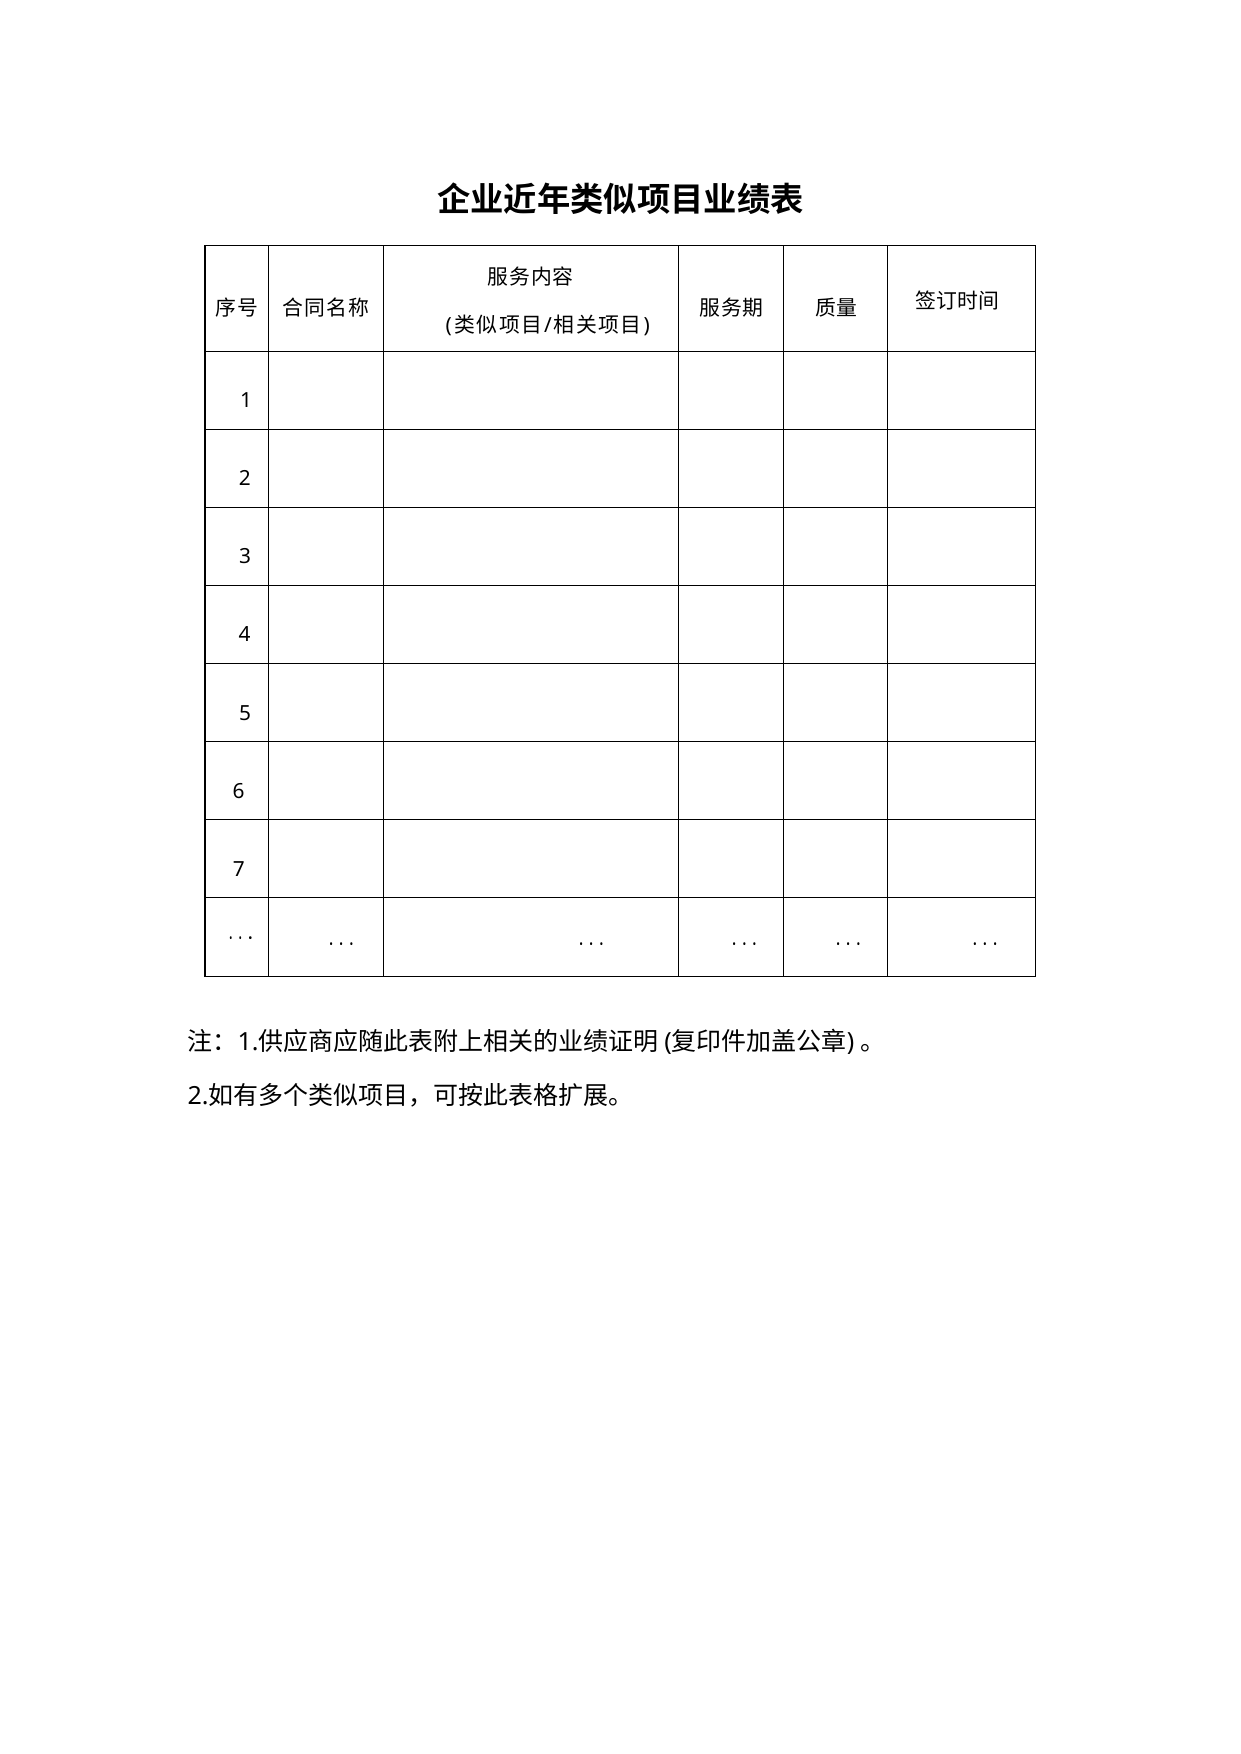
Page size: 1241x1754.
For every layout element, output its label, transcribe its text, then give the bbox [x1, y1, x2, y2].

text 2.如有多个类似项目，可按此表格扩展。 [187, 1076, 1053, 1112]
table_cell [384, 430, 678, 507]
table_header 服务内容 (类似项目/相关项目) [384, 246, 678, 351]
table_cell 6 [206, 742, 268, 819]
table_cell [679, 430, 783, 507]
table_cell [784, 820, 887, 897]
table_cell [679, 742, 783, 819]
table_header 质量 [784, 246, 887, 351]
table_cell 3 [206, 508, 268, 585]
table_header 序号 [206, 246, 268, 351]
table_cell [269, 664, 383, 741]
table_cell 4 [206, 586, 268, 663]
table_cell [679, 508, 783, 585]
table_header 合同名称 [269, 246, 383, 351]
table_cell 2 [206, 430, 268, 507]
table_cell 7 [206, 820, 268, 897]
text 注：1.供应商应随此表附上相关的业绩证明 (复印件加盖公章) 。 [187, 1021, 1053, 1057]
table_cell [888, 352, 1035, 429]
table_cell · · · [269, 898, 383, 976]
table_cell [269, 352, 383, 429]
table_cell [679, 352, 783, 429]
table_cell [784, 586, 887, 663]
table_header 服务期 [679, 246, 783, 351]
table_cell [784, 430, 887, 507]
table_cell [784, 508, 887, 585]
table_cell · · · [384, 898, 678, 976]
table_cell [888, 430, 1035, 507]
table_cell [384, 352, 678, 429]
table_cell [269, 508, 383, 585]
table_cell [888, 742, 1035, 819]
table_cell · · · [784, 898, 887, 976]
table_cell [269, 430, 383, 507]
text 企业近年类似项目业绩表 [187, 173, 1053, 221]
table_cell [679, 664, 783, 741]
table_cell [269, 820, 383, 897]
table_cell [784, 352, 887, 429]
table_cell [888, 586, 1035, 663]
table_cell [269, 586, 383, 663]
table_cell [888, 664, 1035, 741]
table_cell [384, 508, 678, 585]
table_cell [888, 820, 1035, 897]
table_header 签订时间 [888, 246, 1035, 351]
table_cell [679, 586, 783, 663]
table_cell [384, 586, 678, 663]
table_cell [269, 742, 383, 819]
table_cell [384, 742, 678, 819]
table_cell [784, 742, 887, 819]
table_cell 1 [206, 352, 268, 429]
table_cell [888, 508, 1035, 585]
table_cell [679, 820, 783, 897]
table_cell · · · [888, 898, 1035, 976]
table_cell [784, 664, 887, 741]
table_cell · · · [679, 898, 783, 976]
table_cell · · · [206, 898, 268, 976]
table_cell [384, 820, 678, 897]
table_cell [384, 664, 678, 741]
table_cell 5 [206, 664, 268, 741]
